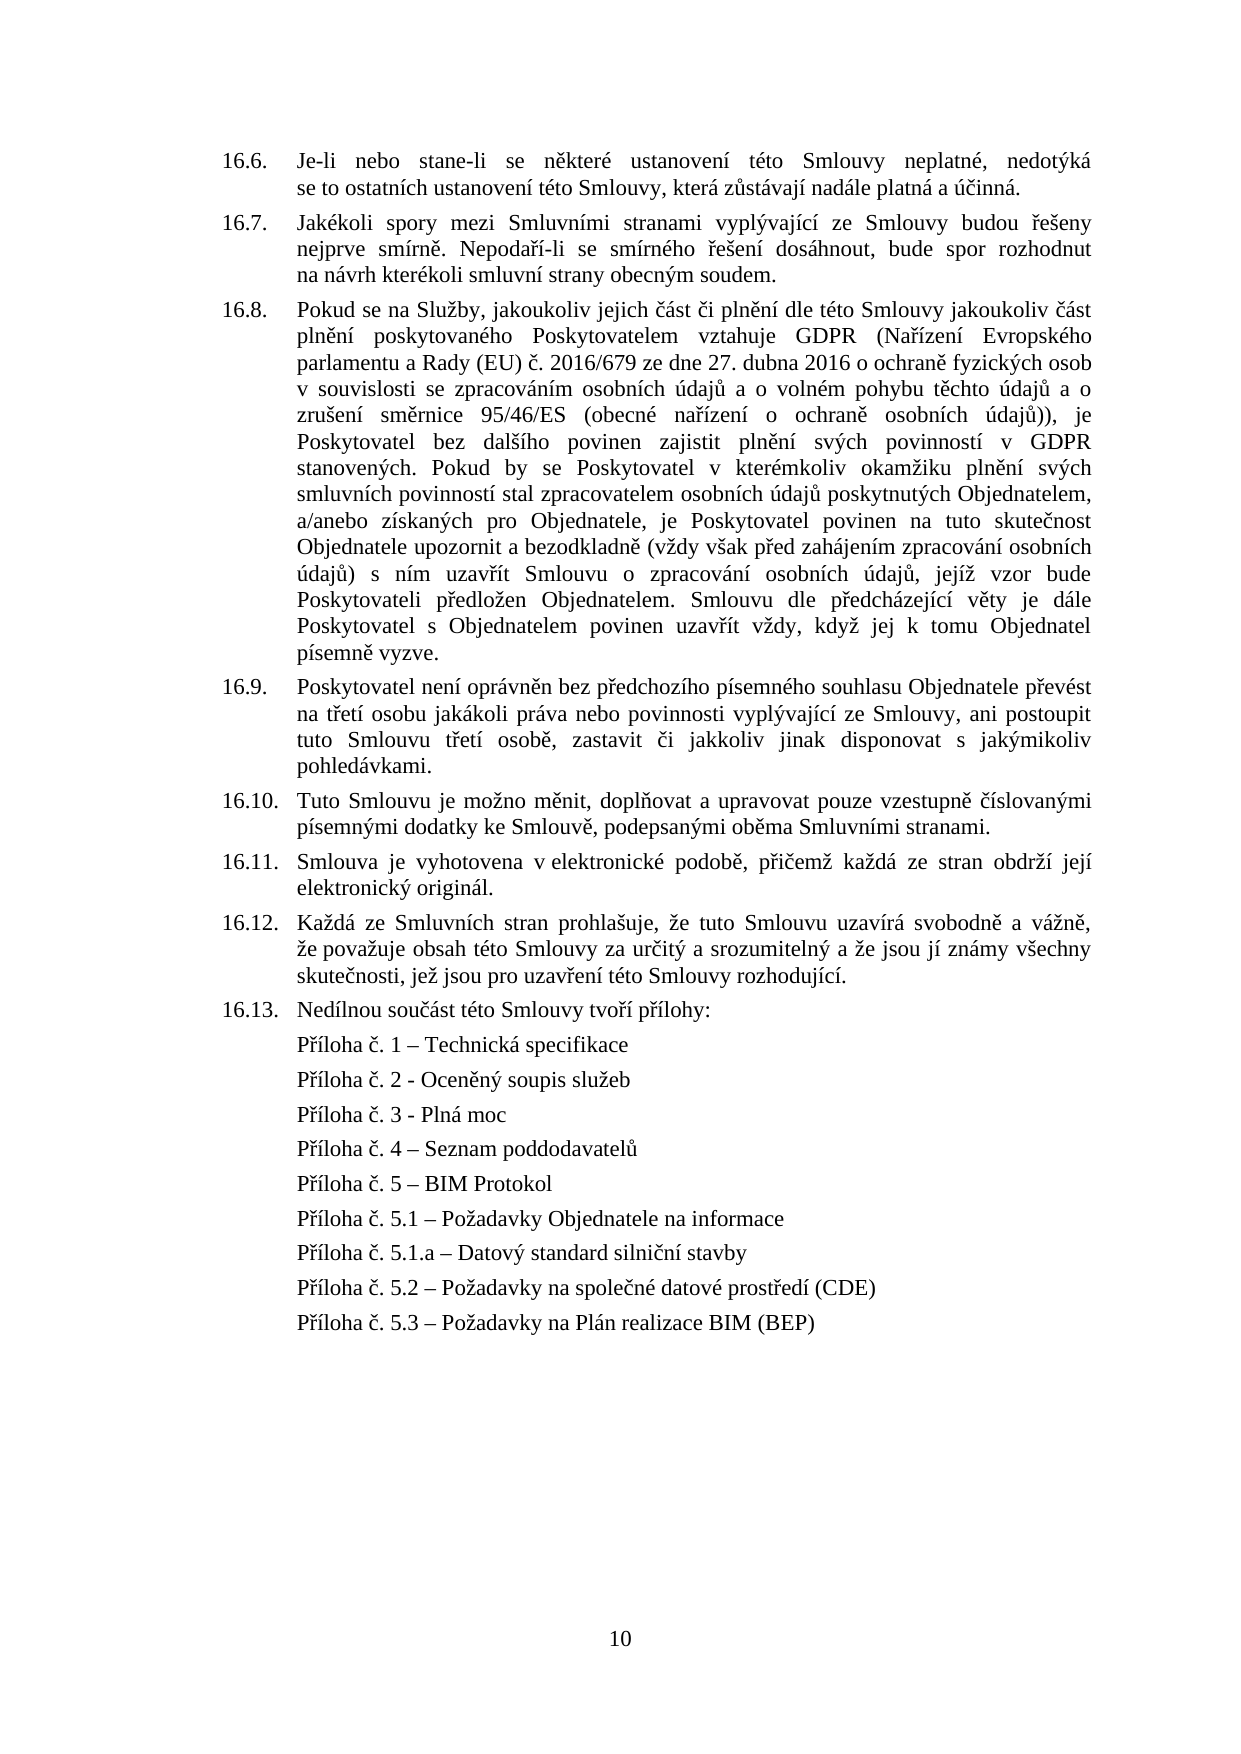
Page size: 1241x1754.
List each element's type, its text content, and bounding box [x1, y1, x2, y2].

list Nedílnou součást této Smlouvy tvoří přílohy: [222, 997, 1093, 1023]
list Příloha č. 2 - Oceněný soupis služeb [297, 1066, 1093, 1092]
list Příloha č. 3 - Plná moc [297, 1101, 1093, 1127]
list Smlouva je vyhotovena v elektronické podobě, přičemž každá ze stran obdrží její elektronický originál. [222, 848, 1093, 901]
list Pokud se na Služby, jakoukoliv jejich část či plnění dle této Smlouvy jakoukoliv část plnění poskytovaného Poskytovatelem vztahuje GDPR (Nařízení Evropského parlamentu a Rady (EU) č. 2016/679 ze dne 27. dubna 2016 o ochraně fyzických osob v souvislosti se zpracováním osobních údajů a o volném pohybu těchto údajů a o zrušení směrnice 95/46/ES (obecné nařízení o ochraně osobních údajů)), je Poskytovatel bez dalšího povinen zajistit plnění svých povinností v GDPR stanovených. Pokud by se Poskytovatel v kterémkoliv okamžiku plnění svých smluvních povinností stal zpracovatelem osobních údajů poskytnutých Objednatelem, a/anebo získaných pro Objednatele, je Poskytovatel povinen na tuto skutečnost Objednatele upozornit a bezodkladně (vždy však před zahájením zpracování osobních údajů) s ním uzavřít Smlouvu o zpracování osobních údajů, jejíž vzor bude Poskytovateli předložen Objednatelem. Smlouvu dle předcházející věty je dále Poskytovatel s Objednatelem povinen uzavřít vždy, když jej k tomu Objednatel písemně vyzve. [222, 296, 1093, 665]
list Poskytovatel není oprávněn bez předchozího písemného souhlasu Objednatele převést na třetí osobu jakákoli práva nebo povinnosti vyplývající ze Smlouvy, ani postoupit tuto Smlouvu třetí osobě, zastavit či jakkoliv jinak disponovat s jakýmikoliv pohledávkami. [222, 673, 1093, 779]
list Příloha č. 5.1 – Požadavky Objednatele na informace [297, 1205, 1093, 1231]
list Příloha č. 5.1.a – Datový standard silniční stavby [297, 1239, 1093, 1266]
list Je-li nebo stane-li se některé ustanovení této Smlouvy neplatné, nedotýká se to ostatních ustanovení této Smlouvy, která zůstávají nadále platná a účinná. [222, 148, 1093, 200]
list Příloha č. 4 – Seznam poddodavatelů [297, 1135, 1093, 1162]
list Příloha č. 5 – BIM Protokol [297, 1170, 1093, 1196]
list Příloha č. 1 – Technická specifikace [297, 1031, 1093, 1058]
list Příloha č. 5.3 – Požadavky na Plán realizace BIM (BEP) [297, 1309, 1093, 1335]
list Tuto Smlouvu je možno měnit, doplňovat a upravovat pouze vzestupně číslovanými písemnými dodatky ke Smlouvě, podepsanými oběma Smluvními stranami. [222, 787, 1093, 840]
list Příloha č. 5.2 – Požadavky na společné datové prostředí (CDE) [297, 1274, 1093, 1300]
list Každá ze Smluvních stran prohlašuje, že tuto Smlouvu uzavírá svobodně a vážně, že považuje obsah této Smlouvy za určitý a srozumitelný a že jsou jí známy všechny skutečnosti, jež jsou pro uzavření této Smlouvy rozhodující. [222, 909, 1093, 988]
list Jakékoli spory mezi Smluvními stranami vyplývající ze Smlouvy budou řešeny nejprve smírně. Nepodaří-li se smírného řešení dosáhnout, bude spor rozhodnut na návrh kterékoli smluvní strany obecným soudem. [222, 209, 1093, 288]
